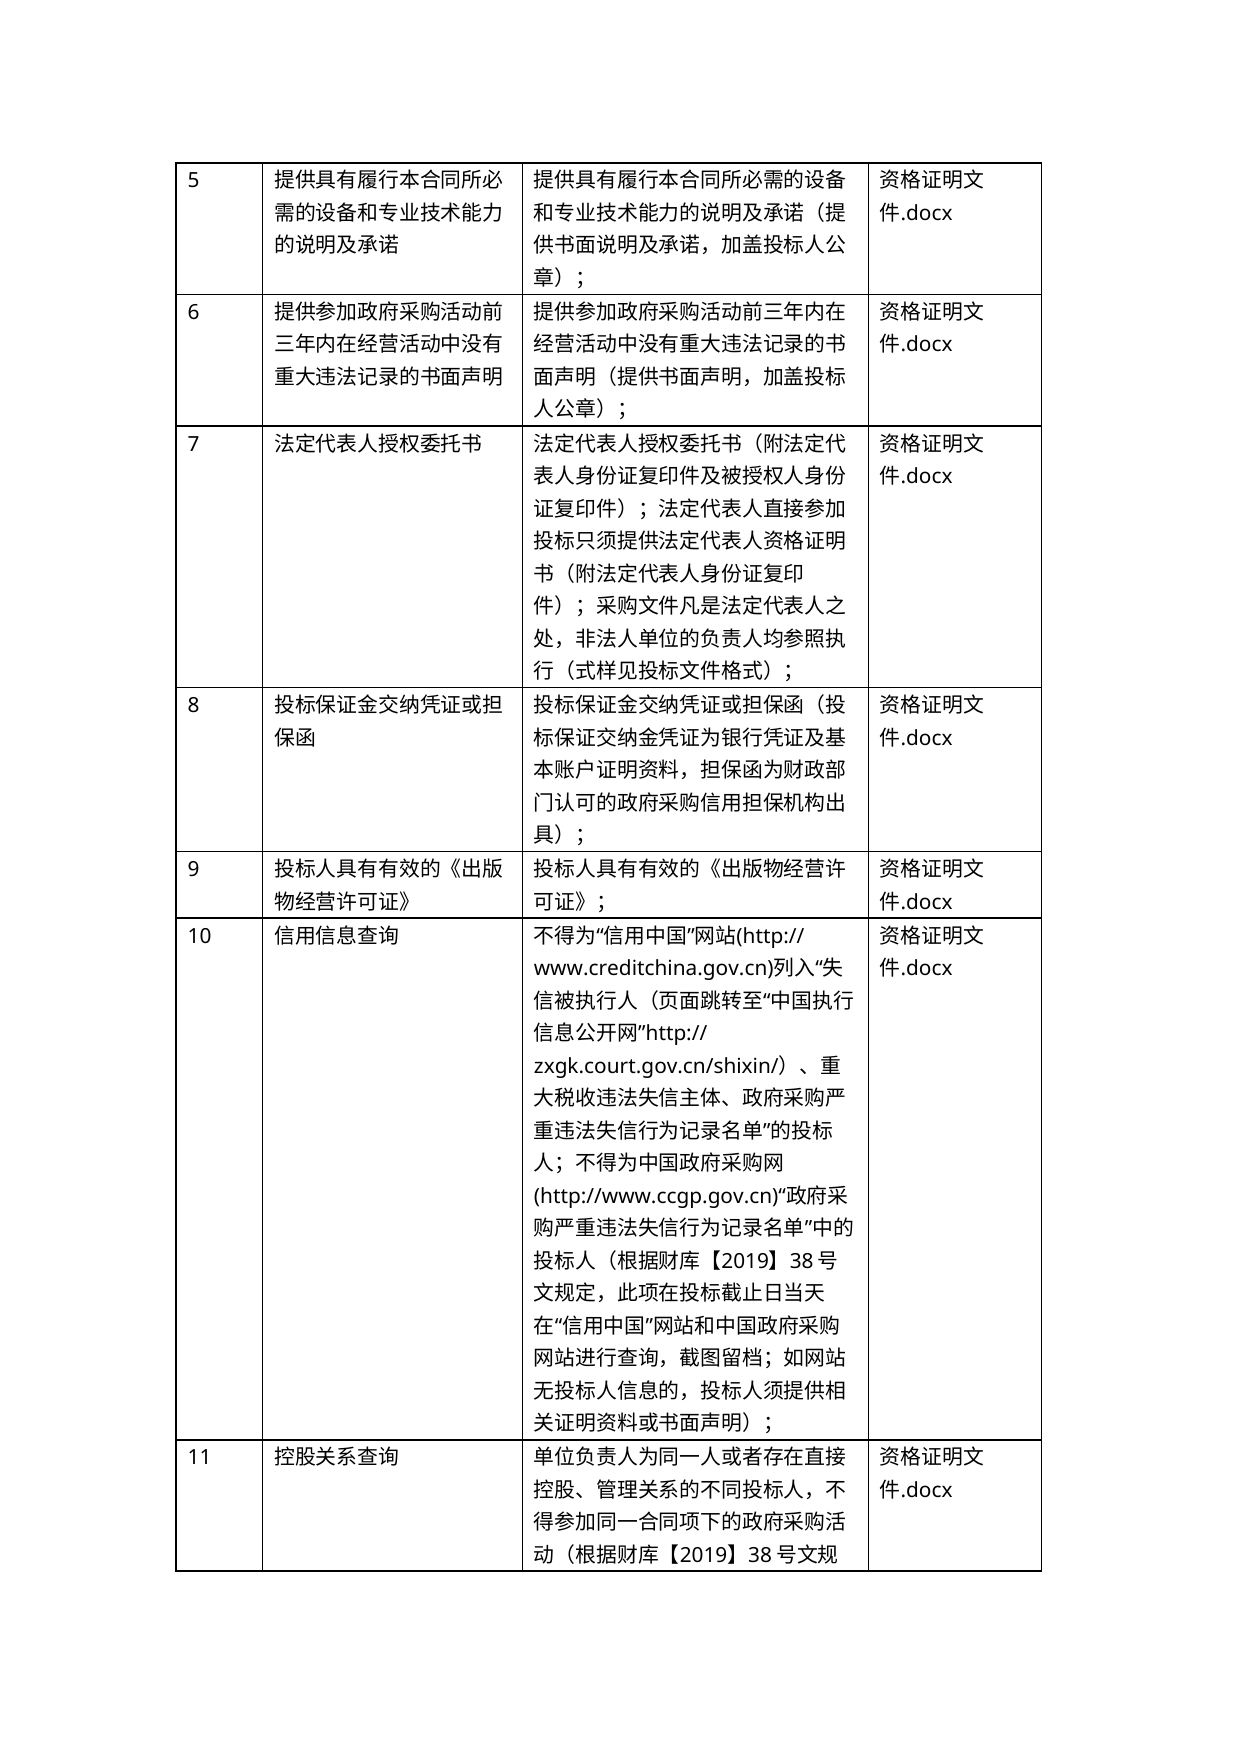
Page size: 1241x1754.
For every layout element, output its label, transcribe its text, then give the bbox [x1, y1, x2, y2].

table_cell 7 [177, 427, 262, 687]
table_cell 法定代表人授权委托书（附法定代表人身份证复印件及被授权人身份证复印件）；法定代表人直接参加投标只须提供法定代表人资格证明书（附法定代表人身份证复印件）；采购文件凡是法定代表人之处，非法人单位的负责人均参照执行（式样见投标文件格式）； [523, 427, 868, 687]
table_cell 11 [177, 1441, 262, 1570]
table_cell 提供具有履行本合同所必需的设备和专业技术能力的说明及承诺（提供书面说明及承诺，加盖投标人公章）； [523, 164, 868, 293]
table_cell 10 [177, 919, 262, 1439]
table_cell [523, 1441, 868, 1570]
table_cell 5 [177, 164, 262, 293]
table_cell 控股关系查询 [263, 1441, 522, 1570]
table_cell 投标保证金交纳凭证或担保函 [263, 688, 522, 851]
table_cell 8 [177, 688, 262, 851]
table_cell 提供具有履行本合同所必需的设备和专业技术能力的说明及承诺 [263, 164, 522, 293]
table_cell 资格证明文件.docx [869, 919, 1041, 1439]
table_cell 投标保证金交纳凭证或担保函（投标保证交纳金凭证为银行凭证及基本账户证明资料，担保函为财政部门认可的政府采购信用担保机构出具）； [523, 688, 868, 851]
table_cell 9 [177, 852, 262, 917]
table_cell 6 [177, 295, 262, 425]
table_cell 资格证明文件.docx [869, 852, 1041, 917]
table_cell 资格证明文件.docx [869, 427, 1041, 687]
table_cell 资格证明文件.docx [869, 1441, 1041, 1570]
table_cell 投标人具有有效的《出版物经营许可证》； [523, 852, 868, 917]
table_cell 投标人具有有效的《出版物经营许可证》 [263, 852, 522, 917]
table_cell 不得为“信用中国”网站(http://www.creditchina.gov.cn)列入“失信被执行人（页面跳转至“中国执行信息公开网”http://zxgk.court.gov.cn/shixin/）、重大税收违法失信主体、政府采购严重违法失信行为记录名单”的投标 人；不得为中国政府采购网(http://www.ccgp.gov.cn)“政府采购严重违法失信行为记录名单”中的投标人（根据财库【2019】38号文规定，此项在投标截止日当天在“信用中国”网站和中国政府采购网站进行查询，截图留档；如网站无投标人信息的，投标人须提供相关证明资料或书面声明）； [523, 919, 868, 1439]
table_cell 资格证明文件.docx [869, 164, 1041, 293]
table_cell 提供参加政府采购活动前三年内在经营活动中没有重大违法记录的书面声明 [263, 295, 522, 425]
table_cell 资格证明文件.docx [869, 688, 1041, 851]
table_cell 提供参加政府采购活动前三年内在经营活动中没有重大违法记录的书面声明（提供书面声明，加盖投标人公章）； [523, 295, 868, 425]
table_cell 信用信息查询 [263, 919, 522, 1439]
table_cell 资格证明文件.docx [869, 295, 1041, 425]
table_cell 法定代表人授权委托书 [263, 427, 522, 687]
